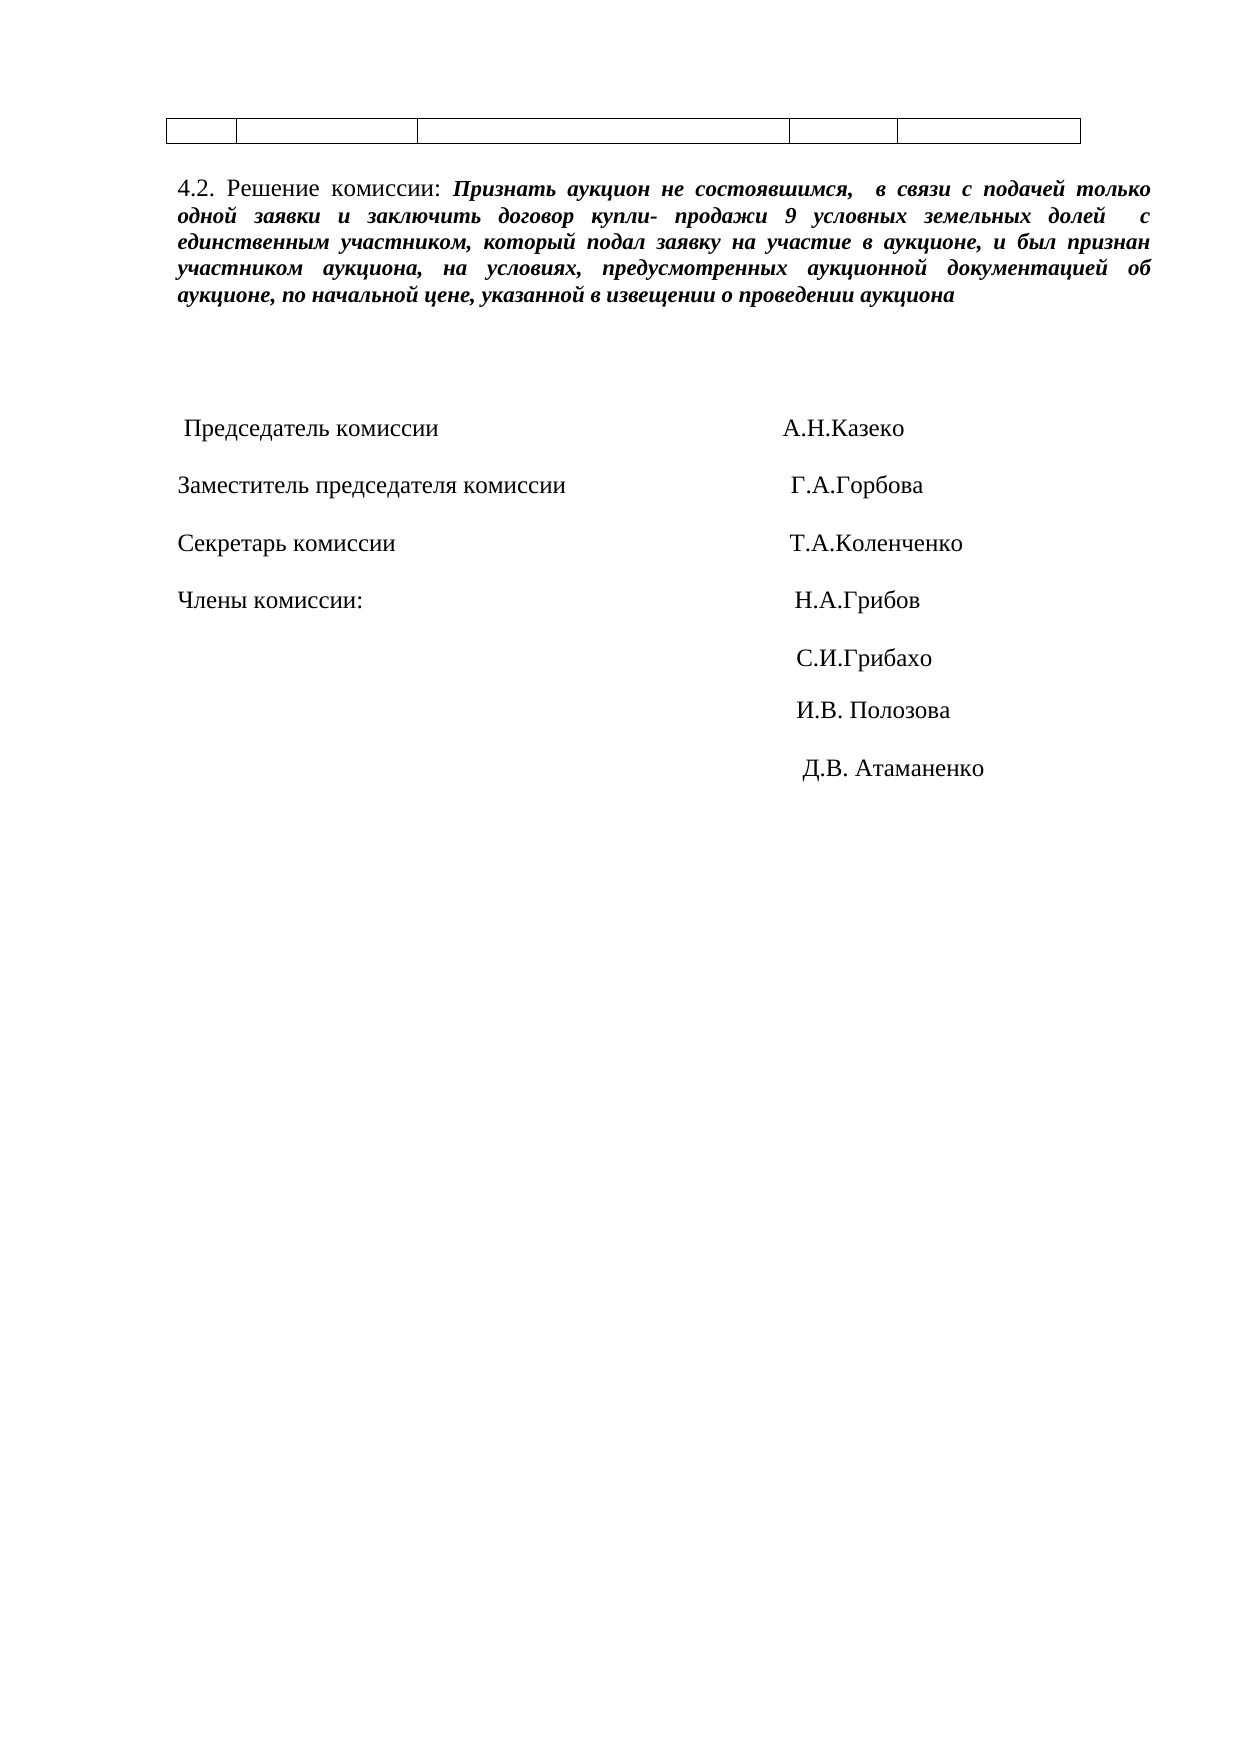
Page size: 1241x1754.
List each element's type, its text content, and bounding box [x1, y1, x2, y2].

text Члены комиссии: Н.А.Грибов [177, 585, 1152, 614]
table_cell [790, 119, 897, 143]
table_cell [167, 119, 236, 143]
table_cell [237, 119, 417, 143]
text Заместитель председателя комиссии Г.А.Горбова [177, 470, 1152, 499]
table_cell [418, 119, 789, 143]
table_cell [898, 119, 1080, 143]
text Д.В. Атаманенко [177, 753, 1152, 782]
text И.В. Полозова [177, 696, 1152, 724]
text 4.2. Решение комиссии: Признать аукцион не состоявшимся, в связи с подачей только одной заявки и заключить договор купли- продажи 9 условных земельных долей с единственным участником, который подал заявку на участие в аукционе, и был признан участником аукциона, на условиях, предусмотренных аукционной документацией об аукционе, по начальной цене, указанной в извещении о проведении аукциона [177, 173, 1152, 307]
text С.И.Грибахо [177, 643, 1152, 671]
text Секретарь комиссии Т.А.Коленченко [177, 528, 1152, 556]
text Председатель комиссии А.Н.Казеко [177, 413, 1152, 441]
